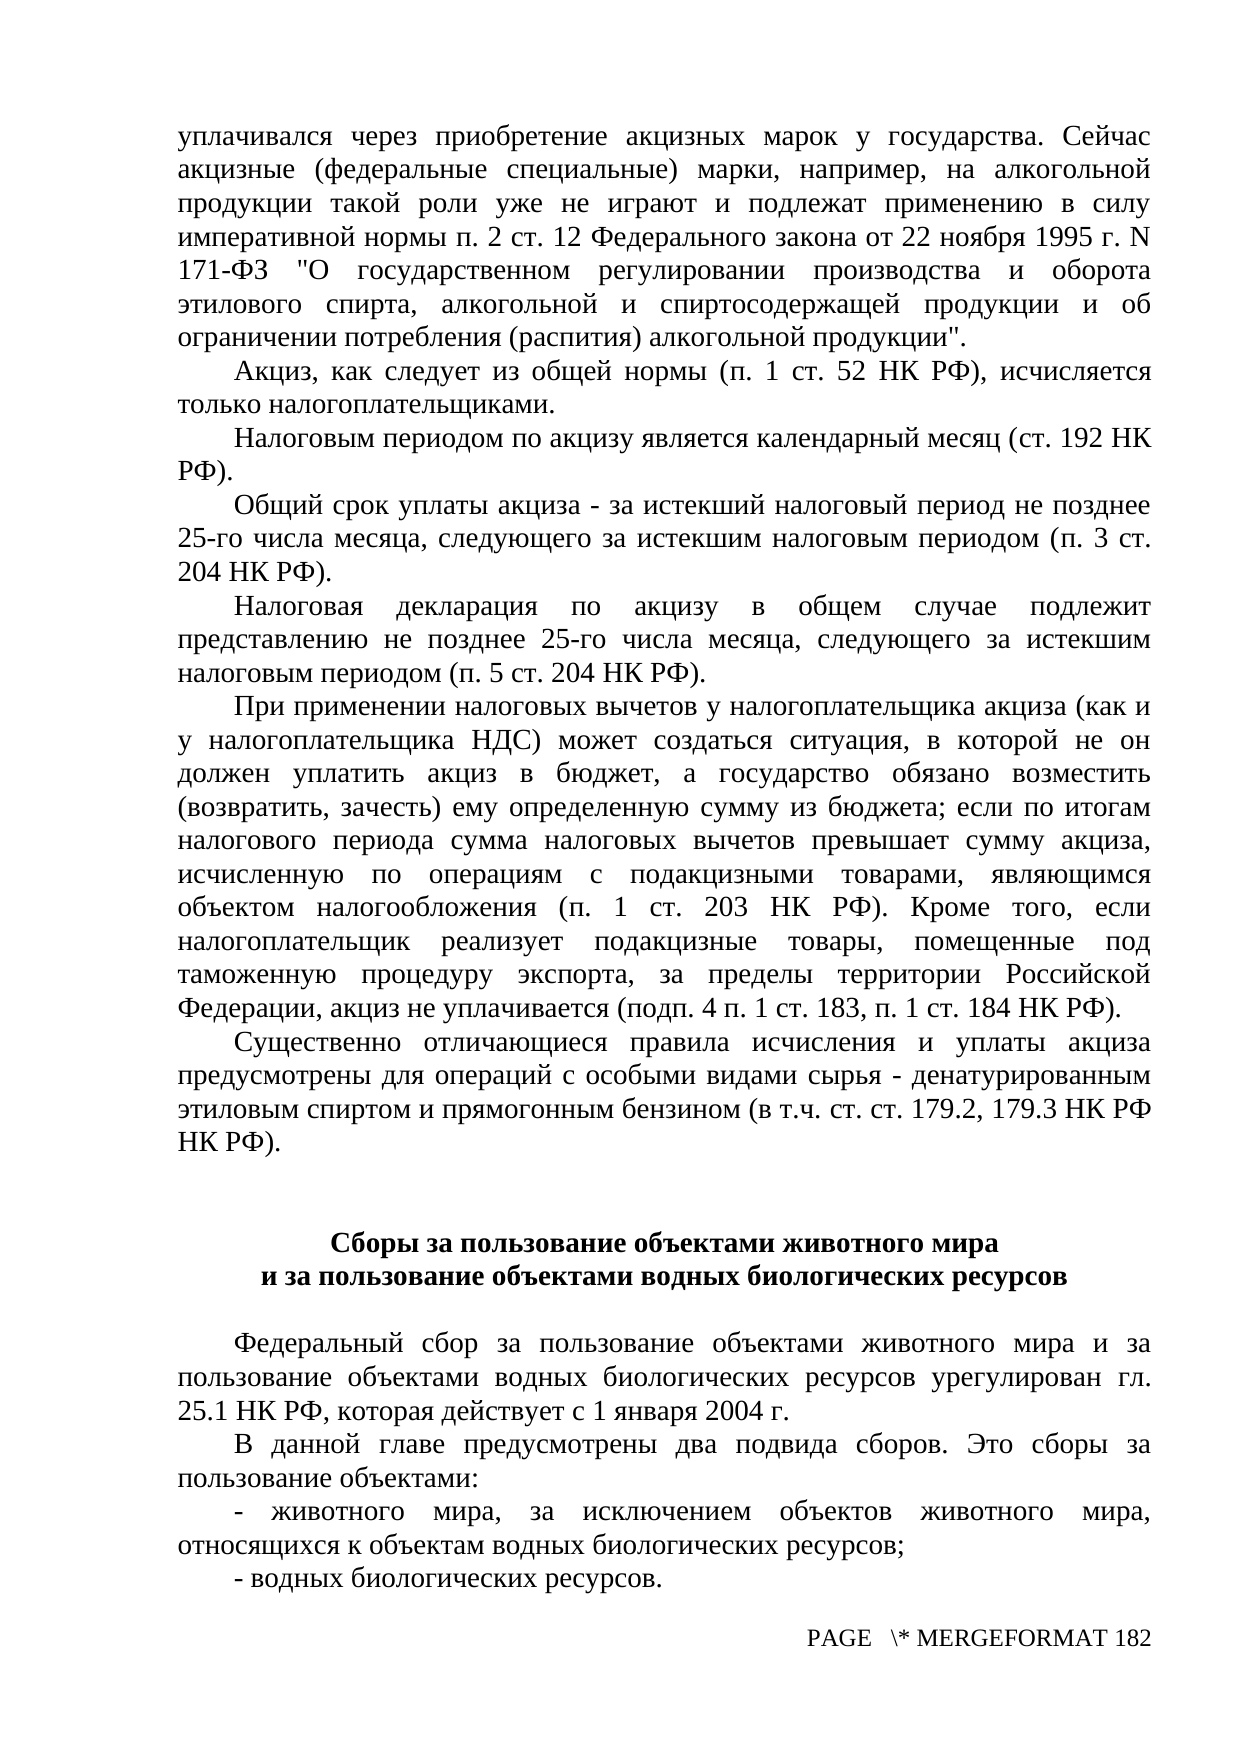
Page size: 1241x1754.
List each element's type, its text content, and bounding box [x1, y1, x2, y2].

text Федеральный сбор за пользование объектами животного мира и за пользование объектами водных биологических ресурсов урегулирован гл. 25.1 НК РФ, которая действует с 1 января 2004 г. [177, 1326, 1152, 1426]
text При применении налоговых вычетов у налогоплательщика акциза (как и у налогоплательщика НДС) может создаться ситуация, в которой не он должен уплатить акциз в бюджет, а государство обязано возместить (возвратить, зачесть) ему определенную сумму из бюджета; если по итогам налогового периода сумма налоговых вычетов превышает сумму акциза, исчисленную по операциям с подакцизными товарами, являющимся объектом налогообложения (п. 1 ст. 203 НК РФ). Кроме того, если налогоплательщик реализует подакцизные товары, помещенные под таможенную процедуру экспорта, за пределы территории Российской Федерации, акциз не уплачивается (подп. 4 п. 1 ст. 183, п. 1 ст. 184 НК РФ). [177, 688, 1152, 1024]
text Общий срок уплаты акциза - за истекший налоговый период не позднее 25-го числа месяца, следующего за истекшим налоговым периодом (п. 3 ст. 204 НК РФ). [177, 487, 1152, 588]
text - животного мира, за исключением объектов животного мира, относящихся к объектам водных биологических ресурсов; [177, 1493, 1152, 1560]
text - водных биологических ресурсов. [177, 1560, 1152, 1594]
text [177, 118, 1152, 353]
text Налоговым периодом по акцизу является календарный месяц (ст. 192 НК РФ). [177, 420, 1152, 487]
text и за пользование объектами водных биологических ресурсов [177, 1258, 1152, 1292]
text Существенно отличающиеся правила исчисления и уплаты акциза предусмотрены для операций с особыми видами сырья - денатурированным этиловым спиртом и прямогонным бензином (в т.ч. ст. ст. 179.2, 179.3 НК РФ НК РФ). [177, 1024, 1152, 1158]
text Акциз, как следует из общей нормы (п. 1 ст. 52 НК РФ), исчисляется только налогоплательщиками. [177, 353, 1152, 420]
text Налоговая декларация по акцизу в общем случае подлежит представлению не позднее 25-го числа месяца, следующего за истекшим налоговым периодом (п. 5 ст. 204 НК РФ). [177, 588, 1152, 688]
text В данной главе предусмотрены два подвида сборов. Это сборы за пользование объектами: [177, 1426, 1152, 1493]
text Сборы за пользование объектами животного мира [177, 1225, 1152, 1258]
